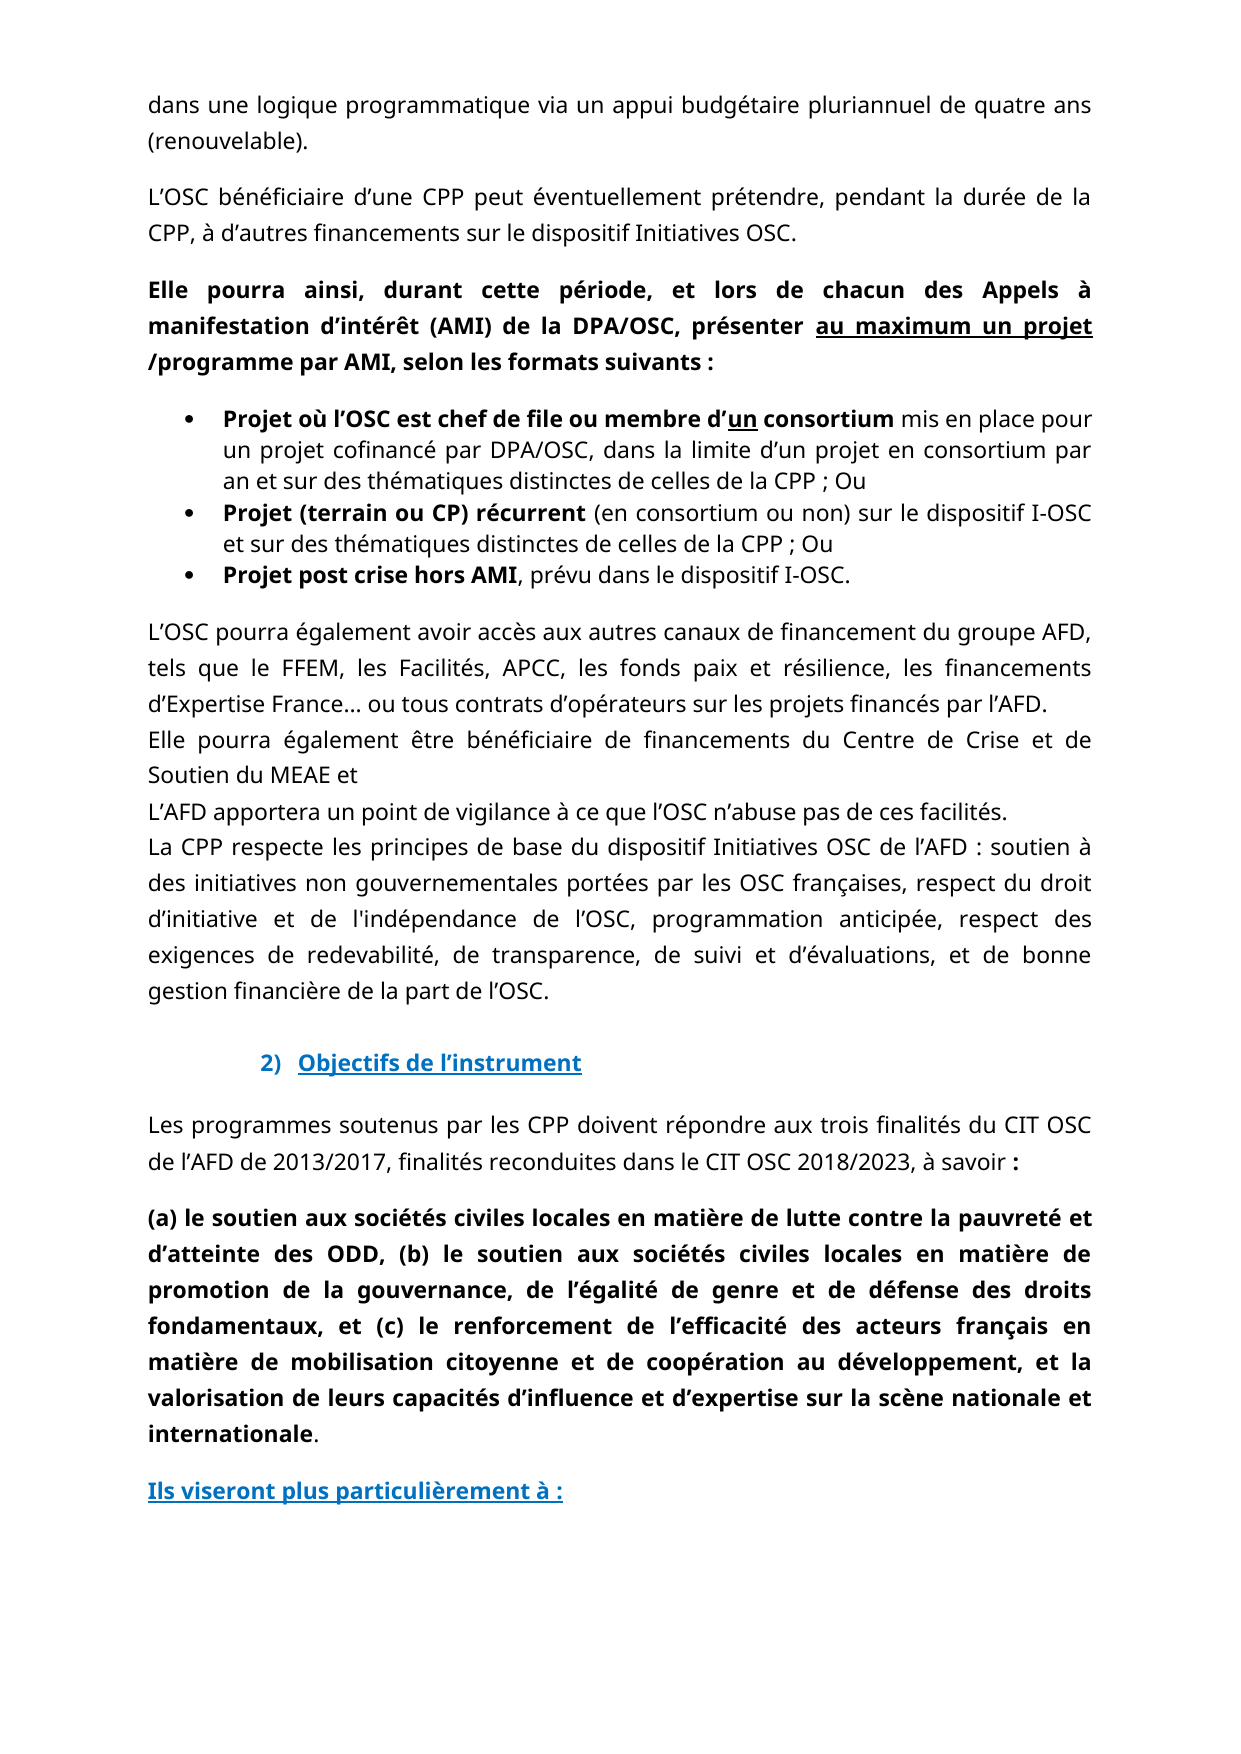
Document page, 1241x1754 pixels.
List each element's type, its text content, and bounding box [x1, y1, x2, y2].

text L’OSC pourra également avoir accès aux autres canaux de financement du groupe AFD, tels que le FFEM, les Facilités, APCC, les fonds paix et résilience, les financements d’Expertise France… ou tous contrats d’opérateurs sur les projets financés par l’AFD. [148, 616, 1093, 719]
text L’AFD apportera un point de vigilance à ce que l’OSC n’abuse pas de ces facilités. [148, 795, 1093, 827]
text (a) le soutien aux sociétés civiles locales en matière de lutte contre la pauvreté et d’atteinte des ODD, (b) le soutien aux sociétés civiles locales en matière de promotion de la gouvernance, de l’égalité de genre et de défense des droits fondamentaux, et (c) le renforcement de l’efficacité des acteurs français en matière de mobilisation citoyenne et de coopération au développement, et la valorisation de leurs capacités d’influence et d’expertise sur la scène nationale et internationale. [148, 1202, 1093, 1449]
list Objectifs de l’instrument [260, 1047, 1093, 1078]
text La CPP respecte les principes de base du dispositif Initiatives OSC de l’AFD : soutien à des initiatives non gouvernementales portées par les OSC françaises, respect du droit d’initiative et de l'indépendance de l’OSC, programmation anticipée, respect des exigences de redevabilité, de transparence, de suivi et d’évaluations, et de bonne gestion financière de la part de l’OSC. [148, 831, 1093, 1006]
text L’OSC bénéficiaire d’une CPP peut éventuellement prétendre, pendant la durée de la CPP, à d’autres financements sur le dispositif Initiatives OSC. [148, 181, 1093, 248]
list Projet (terrain ou CP) récurrent (en consortium ou non) sur le dispositif I-OSC et sur des thématiques distinctes de celles de la CPP ; Ou [185, 496, 1093, 559]
text Ils viseront plus particulièrement à : [148, 1474, 1093, 1506]
text Les programmes soutenus par les CPP doivent répondre aux trois finalités du CIT OSC de l’AFD de 2013/2017, finalités reconduites dans le CIT OSC 2018/2023, à savoir : [148, 1109, 1093, 1177]
text Elle pourra également être bénéficiaire de financements du Centre de Crise et de Soutien du MEAE et [148, 723, 1093, 791]
list Projet où l’OSC est chef de file ou membre d’un consortium mis en place pour un projet cofinancé par DPA/OSC, dans la limite d’un projet en consortium par an et sur des thématiques distinctes de celles de la CPP ; Ou [185, 403, 1093, 496]
text Elle pourra ainsi, durant cette période, et lors de chacun des Appels à manifestation d’intérêt (AMI) de la DPA/OSC, présenter au maximum un projet /programme par AMI, selon les formats suivants : [148, 274, 1093, 377]
list Projet post crise hors AMI, prévu dans le dispositif I-OSC. [185, 559, 1093, 590]
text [148, 89, 1093, 156]
